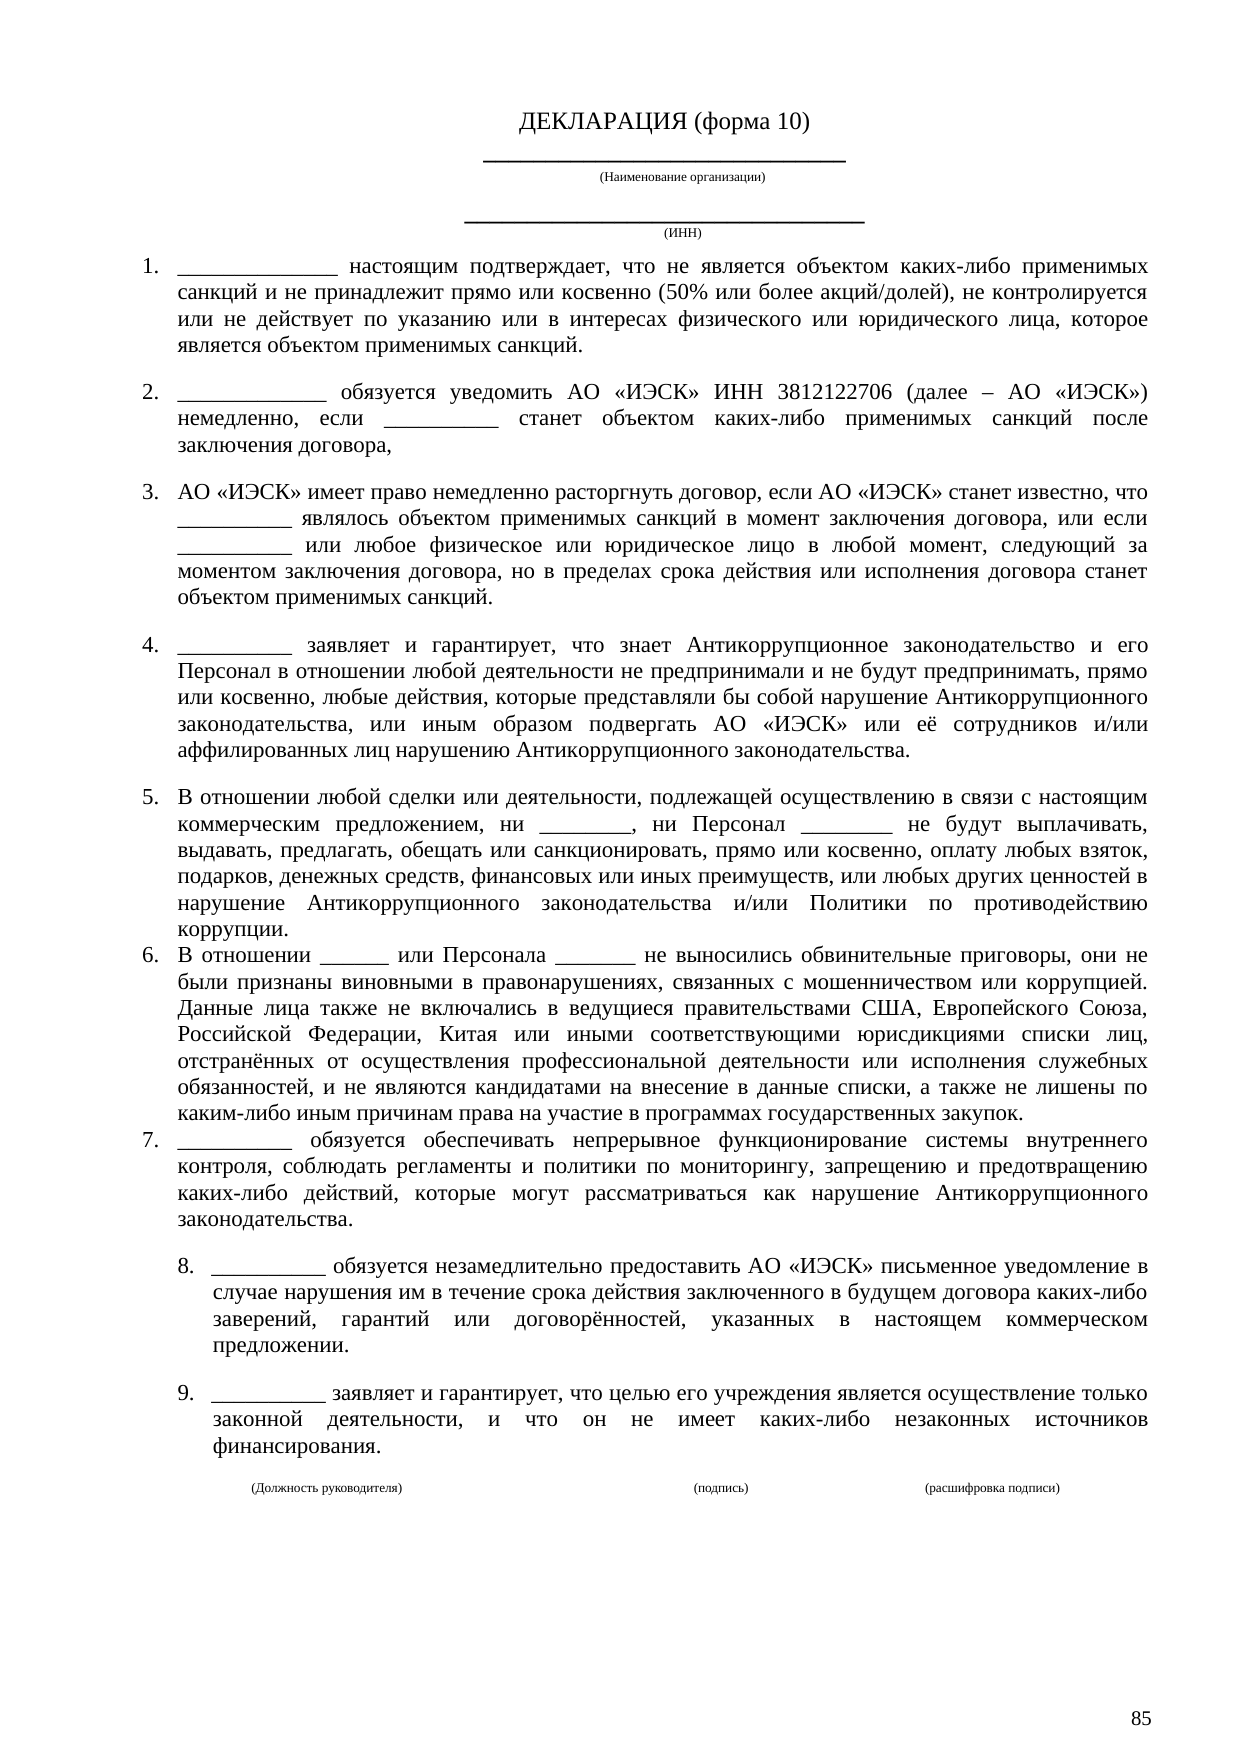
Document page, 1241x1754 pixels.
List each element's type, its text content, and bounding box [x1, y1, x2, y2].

list _____________ обязуется уведомить АО «ИЭСК» ИНН 3812122706 (далее – АО «ИЭСК») немедленно, если __________ станет объектом каких-либо применимых санкций после заключения договора, [142, 378, 1149, 457]
list ______________ настоящим подтверждает, что не является объектом каких-либо применимых санкций и не принадлежит прямо или косвенно (50% или более акций/долей), не контролируется или не действует по указанию или в интересах физического или юридического лица, которое является объектом применимых санкций. [142, 252, 1149, 357]
text ДЕКЛАРАЦИЯ (форма 10) [177, 103, 1152, 136]
list АО «ИЭСК» имеет право немедленно расторгнуть договор, если АО «ИЭСК» станет известно, что __________ являлось объектом применимых санкций в момент заключения договора, или если __________ или любое физическое или юридическое лицо в любой момент, следующий за моментом заключения договора, но в пределах срока действия или исполнения договора станет объектом применимых санкций. [142, 478, 1149, 610]
list __________ обязуется незамедлительно предоставить АО «ИЭСК» письменное уведомление в случае нарушения им в течение срока действия заключенного в будущем договора каких-либо заверений, гарантий или договорённостей, указанных в настоящем коммерческом предложении. [177, 1252, 1149, 1357]
list __________ заявляет и гарантирует, что знает Антикоррупционное законодательство и его Персонал в отношении любой деятельности не предпринимали и не будут предпринимать, прямо или косвенно, любые действия, которые представляли бы собой нарушение Антикоррупционного законодательства, или иным образом подвергать АО «ИЭСК» или её сотрудников и/или аффилированных лиц нарушению Антикоррупционного законодательства. [142, 631, 1149, 762]
text ________________________________ [177, 197, 1152, 226]
list В отношении любой сделки или деятельности, подлежащей осуществлению в связи с настоящим коммерческим предложением, ни ________, ни Персонал ________ не будут выплачивать, выдавать, предлагать, обещать или санкционировать, прямо или косвенно, оплату любых взяток, подарков, денежных средств, финансовых или иных преимуществ, или любых других ценностей в нарушение Антикоррупционного законодательства и/или Политики по противодействию коррупции. [142, 783, 1149, 941]
list __________ заявляет и гарантирует, что целью его учреждения является осуществление только законной деятельности, и что он не имеет каких-либо незаконных источников финансирования. [177, 1378, 1149, 1459]
text (Должность руководителя) (подпись) (расшифровка подписи) [177, 1480, 1152, 1506]
text _____________________________ [177, 136, 1152, 164]
text (Наименование организации) [177, 164, 1152, 197]
list В отношении ______ или Персонала _______ не выносились обвинительные приговоры, они не были признаны виновными в правонарушениях, связанных с мошенничеством или коррупцией. Данные лица также не включались в ведущиеся правительствами США, Европейского Союза, Российской Федерации, Китая или иными соответствующими юрисдикциями списки лиц, отстранённых от осуществления профессиональной деятельности или исполнения служебных обязанностей, и не являются кандидатами на внесение в данные списки, а также не лишены по каким-либо иным причинам права на участие в программах государственных закупок. [142, 941, 1149, 1126]
text (ИНН) [177, 226, 1152, 252]
list __________ обязуется обеспечивать непрерывное функционирование системы внутреннего контроля, соблюдать регламенты и политики по мониторингу, запрещению и предотвращению каких-либо действий, которые могут рассматриваться как нарушение Антикоррупционного законодательства. [142, 1126, 1149, 1231]
